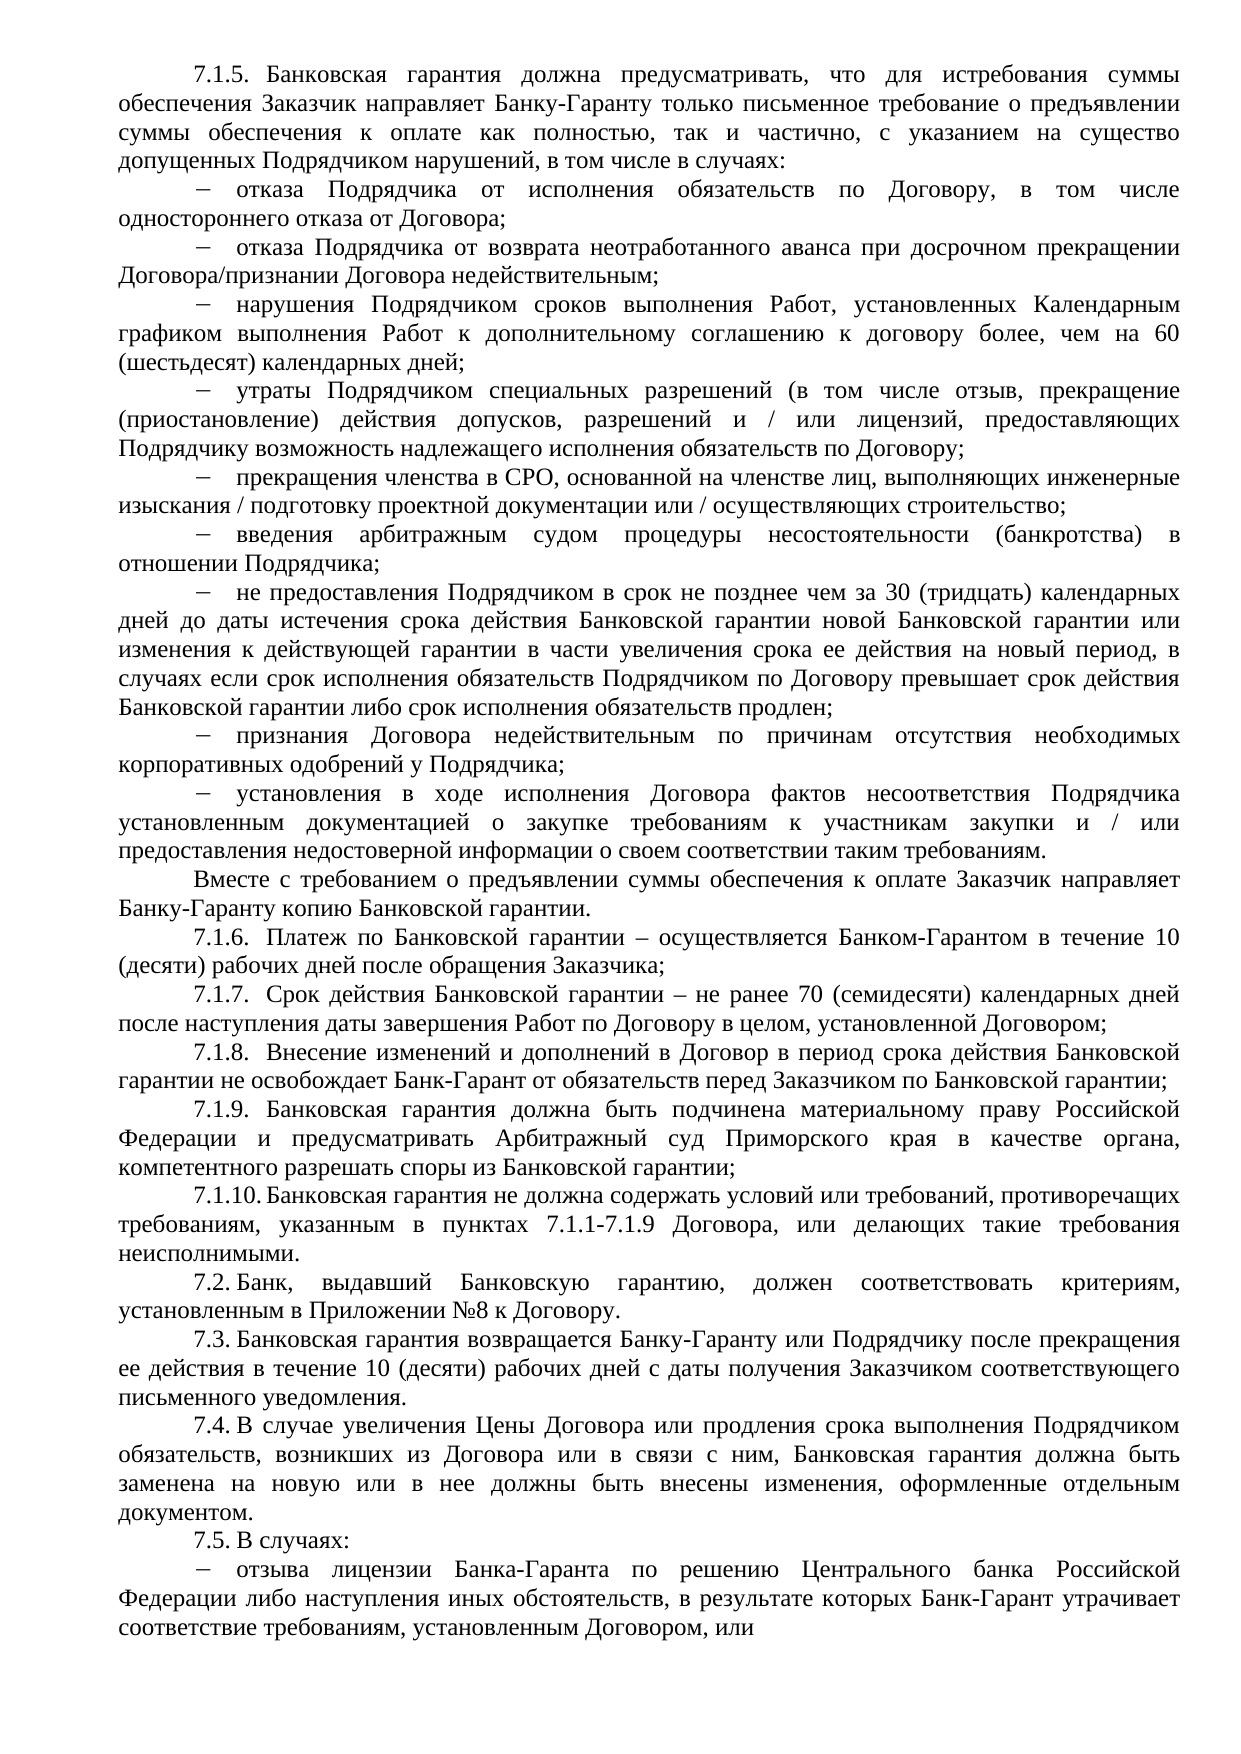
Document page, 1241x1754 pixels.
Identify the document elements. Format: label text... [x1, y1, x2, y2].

text 7.1.10. Банковская гарантия не должна содержать условий или требований, противоречащих требованиям, указанным в пунктах 7.1.1-7.1.9 Договора, или делающих такие требования неисполнимыми. [118, 1180, 1181, 1267]
text прекращения членства в СРО, основанной на членстве лиц, выполняющих инженерные изыскания / подготовку проектной документации или / осуществляющих строительство; [118, 462, 1181, 519]
text отзыва лицензии Банка-Гаранта по решению Центрального банка Российской Федерации либо наступления иных обстоятельств, в результате которых Банк-Гарант утрачивает соответствие требованиям, установленным Договором, или [118, 1554, 1181, 1640]
text 7.1.9. Банковская гарантия должна быть подчинена материальному праву Российской Федерации и предусматривать Арбитражный суд Приморского края в качестве органа, компетентного разрешать споры из Банковской гарантии; [118, 1094, 1181, 1180]
text не предоставления Подрядчиком в срок не позднее чем за 30 (тридцать) календарных дней до даты истечения срока действия Банковской гарантии новой Банковской гарантии или изменения к действующей гарантии в части увеличения срока ее действия на новый период, в случаях если срок исполнения обязательств Подрядчиком по Договору превышает срок действия Банковской гарантии либо срок исполнения обязательств продлен; [118, 577, 1181, 720]
text установления в ходе исполнения Договора фактов несоответствия Подрядчика установленным документацией о закупке требованиям к участникам закупки и / или предоставления недостоверной информации о своем соответствии таким требованиям. [118, 778, 1181, 864]
text отказа Подрядчика от исполнения обязательств по Договору, в том числе одностороннего отказа от Договора; [118, 174, 1181, 232]
text 7.1.7. Срок действия Банковской гарантии – не ранее 70 (семидесяти) календарных дней после наступления даты завершения Работ по Договору в целом, установленной Договором; [118, 979, 1181, 1037]
text 7.1.6. Платеж по Банковской гарантии – осуществляется Банком-Гарантом в течение 10 (десяти) рабочих дней после обращения Заказчика; [118, 922, 1181, 979]
text 7.5. В случаях: [118, 1525, 1181, 1554]
text введения арбитражным судом процедуры несостоятельности (банкротства) в отношении Подрядчика; [118, 519, 1181, 577]
text 7.1.5. Банковская гарантия должна предусматривать, что для истребования суммы обеспечения Заказчик направляет Банку-Гаранту только письменное требование о предъявлении суммы обеспечения к оплате как полностью, так и частично, с указанием на существо допущенных Подрядчиком нарушений, в том числе в случаях: [118, 59, 1181, 174]
text 7.1.8. Внесение изменений и дополнений в Договор в период срока действия Банковской гарантии не освобождает Банк-Гарант от обязательств перед Заказчиком по Банковской гарантии; [118, 1037, 1181, 1094]
text 7.4. В случае увеличения Цены Договора или продления срока выполнения Подрядчиком обязательств, возникших из Договора или в связи с ним, Банковская гарантия должна быть заменена на новую или в нее должны быть внесены изменения, оформленные отдельным документом. [118, 1410, 1181, 1525]
text 7.2. Банк, выдавший Банковскую гарантию, должен соответствовать критериям, установленным в Приложении №8 к Договору. [118, 1267, 1181, 1324]
text Вместе с требованием о предъявлении суммы обеспечения к оплате Заказчик направляет Банку-Гаранту копию Банковской гарантии. [118, 864, 1181, 922]
text нарушения Подрядчиком сроков выполнения Работ, установленных Календарным графиком выполнения Работ к дополнительному соглашению к договору более, чем на 60 (шестьдесят) календарных дней; [118, 289, 1181, 375]
text признания Договора недействительным по причинам отсутствия необходимых корпоративных одобрений у Подрядчика; [118, 720, 1181, 778]
text отказа Подрядчика от возврата неотработанного аванса при досрочном прекращении Договора/признании Договора недействительным; [118, 232, 1181, 289]
text утраты Подрядчиком специальных разрешений (в том числе отзыв, прекращение (приостановление) действия допусков, разрешений и / или лицензий, предоставляющих Подрядчику возможность надлежащего исполнения обязательств по Договору; [118, 375, 1181, 462]
text 7.3. Банковская гарантия возвращается Банку-Гаранту или Подрядчику после прекращения ее действия в течение 10 (десяти) рабочих дней с даты получения Заказчиком соответствующего письменного уведомления. [118, 1324, 1181, 1410]
